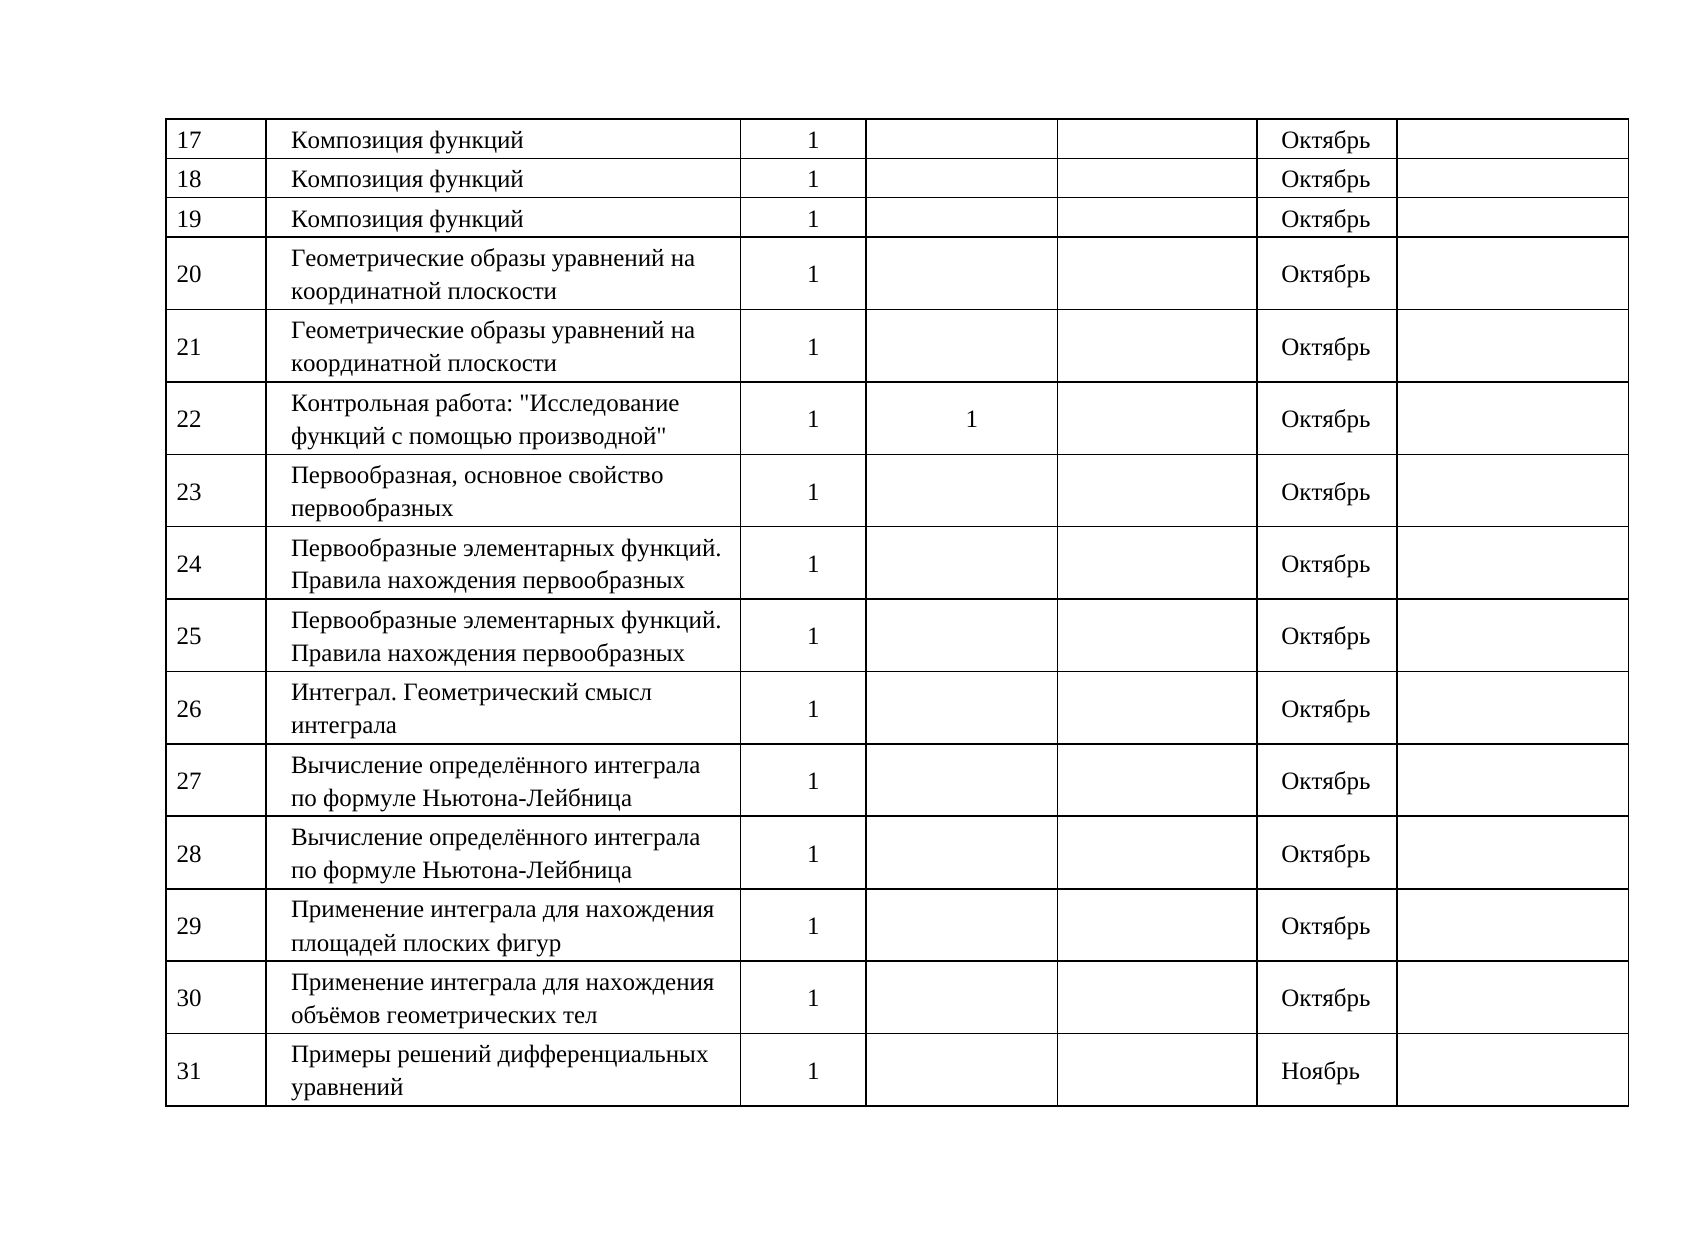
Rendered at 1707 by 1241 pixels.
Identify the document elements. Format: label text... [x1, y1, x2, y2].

table_cell Октябрь [1258, 672, 1396, 743]
table_cell 1 [741, 527, 865, 598]
table_cell [1398, 310, 1628, 381]
table_cell 24 [167, 527, 265, 598]
table_cell 1 [741, 455, 865, 526]
table_cell [1398, 159, 1628, 197]
table_cell [867, 600, 1057, 671]
table_cell [1058, 120, 1256, 157]
table_cell Геометрические образы уравнений на координатной плоскости [267, 310, 740, 381]
table_cell 1 [741, 238, 865, 309]
table_cell [1058, 527, 1256, 598]
table_cell Октябрь [1258, 745, 1396, 815]
table_cell 1 [741, 159, 865, 197]
table_cell 21 [167, 310, 265, 381]
table_cell Композиция функций [267, 198, 740, 236]
table_cell [1058, 600, 1256, 671]
table_cell [1398, 817, 1628, 888]
table_cell Композиция функций [267, 159, 740, 197]
table_cell 1 [741, 745, 865, 815]
table_cell [867, 159, 1057, 197]
table_cell [1398, 672, 1628, 743]
table_cell 19 [167, 198, 265, 236]
table_cell [1058, 745, 1256, 815]
table_cell Октябрь [1258, 159, 1396, 197]
table_cell [867, 817, 1057, 888]
table_cell [1398, 120, 1628, 157]
table_cell 25 [167, 600, 265, 671]
table_cell Октябрь [1258, 238, 1396, 309]
table_cell [1398, 383, 1628, 453]
table_cell [1058, 238, 1256, 309]
table_cell Октябрь [1258, 527, 1396, 598]
table_cell 23 [167, 455, 265, 526]
table_cell Применение интеграла для нахождения объёмов геометрических тел [267, 962, 740, 1033]
table_cell 1 [741, 817, 865, 888]
table_cell [1398, 745, 1628, 815]
table_cell Октябрь [1258, 962, 1396, 1033]
table_cell 1 [741, 672, 865, 743]
table_cell Октябрь [1258, 198, 1396, 236]
table_cell Октябрь [1258, 817, 1396, 888]
table_cell 1 [867, 383, 1057, 453]
table_cell [867, 1034, 1057, 1105]
table_cell [1058, 455, 1256, 526]
table_cell [867, 310, 1057, 381]
table_cell [1058, 198, 1256, 236]
table_cell [1398, 527, 1628, 598]
table_cell Октябрь [1258, 383, 1396, 453]
table_cell 1 [741, 120, 865, 157]
table_cell [1058, 310, 1256, 381]
table_cell [867, 120, 1057, 157]
table_cell Вычисление определённого интеграла по формуле Ньютона-Лейбница [267, 745, 740, 815]
table_cell [867, 527, 1057, 598]
table_cell Октябрь [1258, 890, 1396, 960]
table_cell [867, 672, 1057, 743]
table_cell Ноябрь [1258, 1034, 1396, 1105]
table_cell Октябрь [1258, 120, 1396, 157]
table_cell [1058, 817, 1256, 888]
table_cell [867, 962, 1057, 1033]
table_cell 1 [741, 310, 865, 381]
table_cell 1 [741, 600, 865, 671]
table_cell 26 [167, 672, 265, 743]
table_cell Октябрь [1258, 600, 1396, 671]
table_cell [1058, 962, 1256, 1033]
table_cell Контрольная работа: "Исследование функций с помощью производной" [267, 383, 740, 453]
table_cell Первообразные элементарных функций. Правила нахождения первообразных [267, 600, 740, 671]
table_cell Вычисление определённого интеграла по формуле Ньютона-Лейбница [267, 817, 740, 888]
table_cell Первообразные элементарных функций. Правила нахождения первообразных [267, 527, 740, 598]
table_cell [267, 1034, 740, 1105]
table_cell 28 [167, 817, 265, 888]
table_cell Интеграл. Геометрический смысл интеграла [267, 672, 740, 743]
table_cell [1058, 672, 1256, 743]
table_cell [867, 890, 1057, 960]
table_cell [1398, 1034, 1628, 1105]
table_cell [1058, 1034, 1256, 1105]
table_cell [867, 455, 1057, 526]
table_cell Октябрь [1258, 310, 1396, 381]
table_cell Первообразная, основное свойство первообразных [267, 455, 740, 526]
table_cell 31 [167, 1034, 265, 1105]
table_cell Применение интеграла для нахождения площадей плоских фигур [267, 890, 740, 960]
table_cell 1 [741, 962, 865, 1033]
table_cell 1 [741, 198, 865, 236]
table_cell 1 [741, 890, 865, 960]
table_cell Октябрь [1258, 455, 1396, 526]
table_cell 20 [167, 238, 265, 309]
table_cell [1398, 198, 1628, 236]
table_cell [1398, 890, 1628, 960]
table_cell 29 [167, 890, 265, 960]
table_cell 30 [167, 962, 265, 1033]
table_cell [1058, 890, 1256, 960]
table_cell Композиция функций [267, 120, 740, 157]
table_cell [1398, 600, 1628, 671]
table_cell 1 [741, 383, 865, 453]
table_cell [1398, 962, 1628, 1033]
table_cell [1398, 238, 1628, 309]
table_cell 22 [167, 383, 265, 453]
table_cell [867, 198, 1057, 236]
table_cell 17 [167, 120, 265, 157]
table_cell Геометрические образы уравнений на координатной плоскости [267, 238, 740, 309]
table_cell [867, 745, 1057, 815]
table_cell 1 [741, 1034, 865, 1105]
table_cell [1058, 383, 1256, 453]
table_cell [867, 238, 1057, 309]
table_cell [1058, 159, 1256, 197]
table_cell 18 [167, 159, 265, 197]
table_cell 27 [167, 745, 265, 815]
table_cell [1398, 455, 1628, 526]
